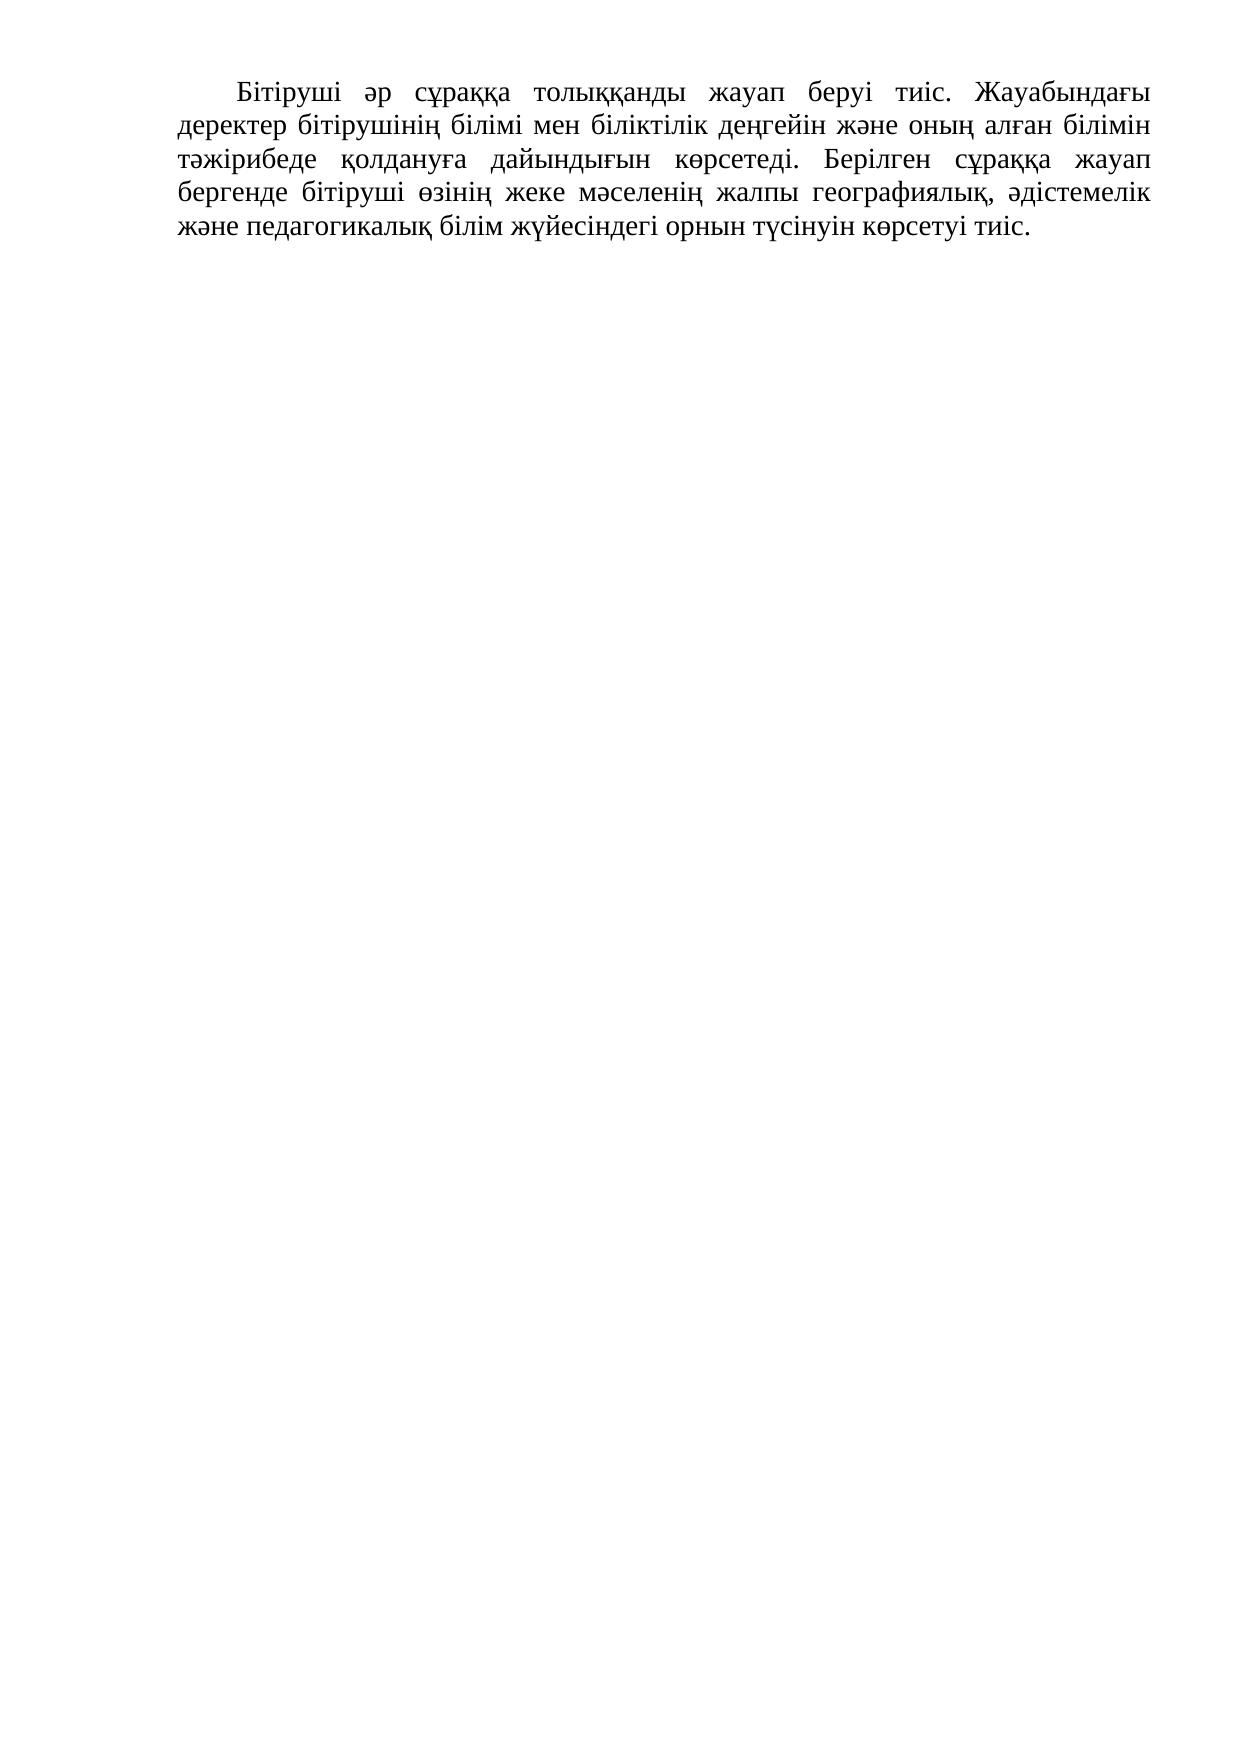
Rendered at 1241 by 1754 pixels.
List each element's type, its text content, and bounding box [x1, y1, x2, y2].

text Бітіруші әр сұраққа толыққанды жауап беруі тиіс. Жауабындағы деректер бітірушінің білімі мен біліктілік деңгейін және оның алған білімін тәжірибеде қолдануға дайындығын көрсетеді. Берілген сұраққа жауап бергенде бітіруші өзінің жеке мәселенің жалпы географиялық, әдістемелік және педагогикалық білім жүйесіндегі орнын түсінуін көрсетуі тиіс. [177, 74, 1152, 242]
